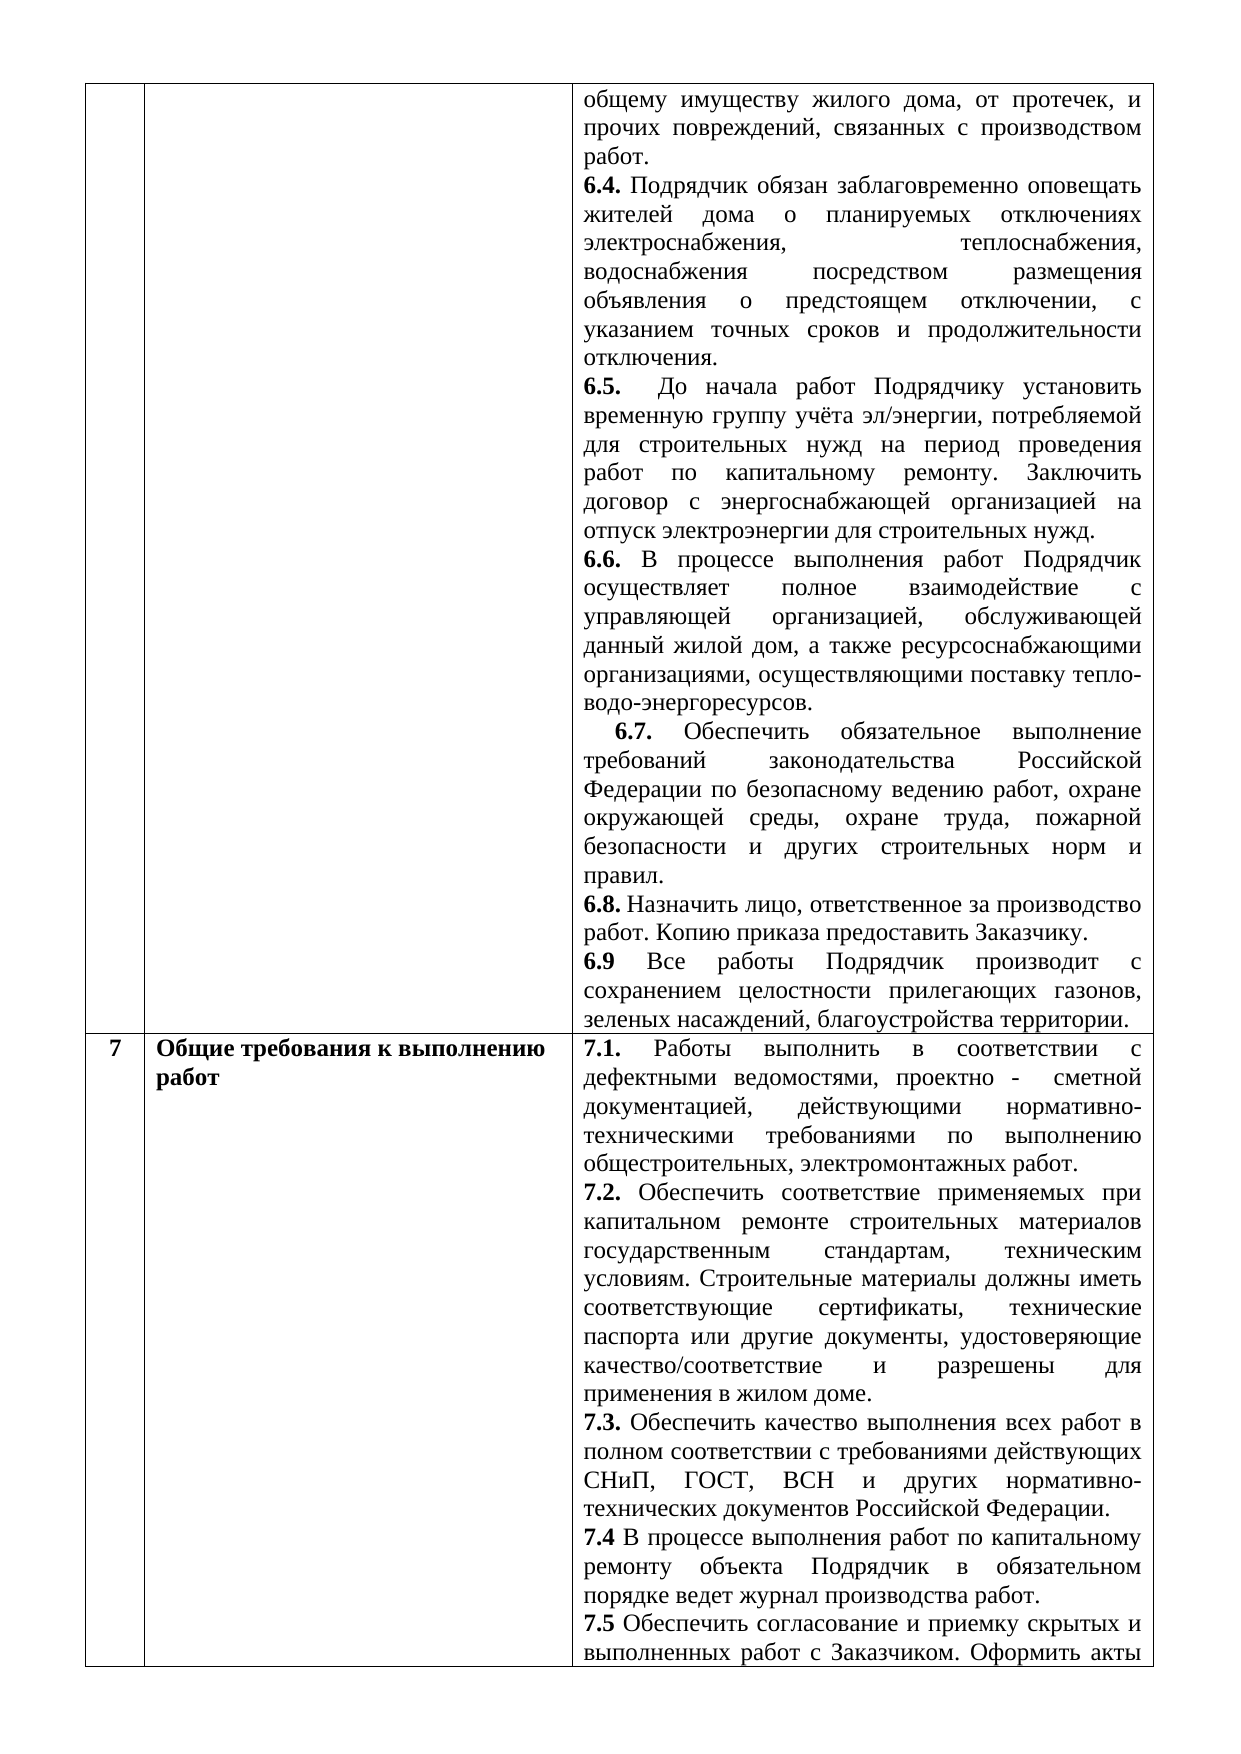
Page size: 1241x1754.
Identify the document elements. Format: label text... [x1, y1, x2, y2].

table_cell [145, 1034, 572, 1666]
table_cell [145, 84, 572, 1032]
table_cell 6 [86, 84, 144, 1032]
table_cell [573, 84, 1153, 1032]
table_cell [573, 1034, 1153, 1666]
table_cell 7 [86, 1034, 144, 1666]
